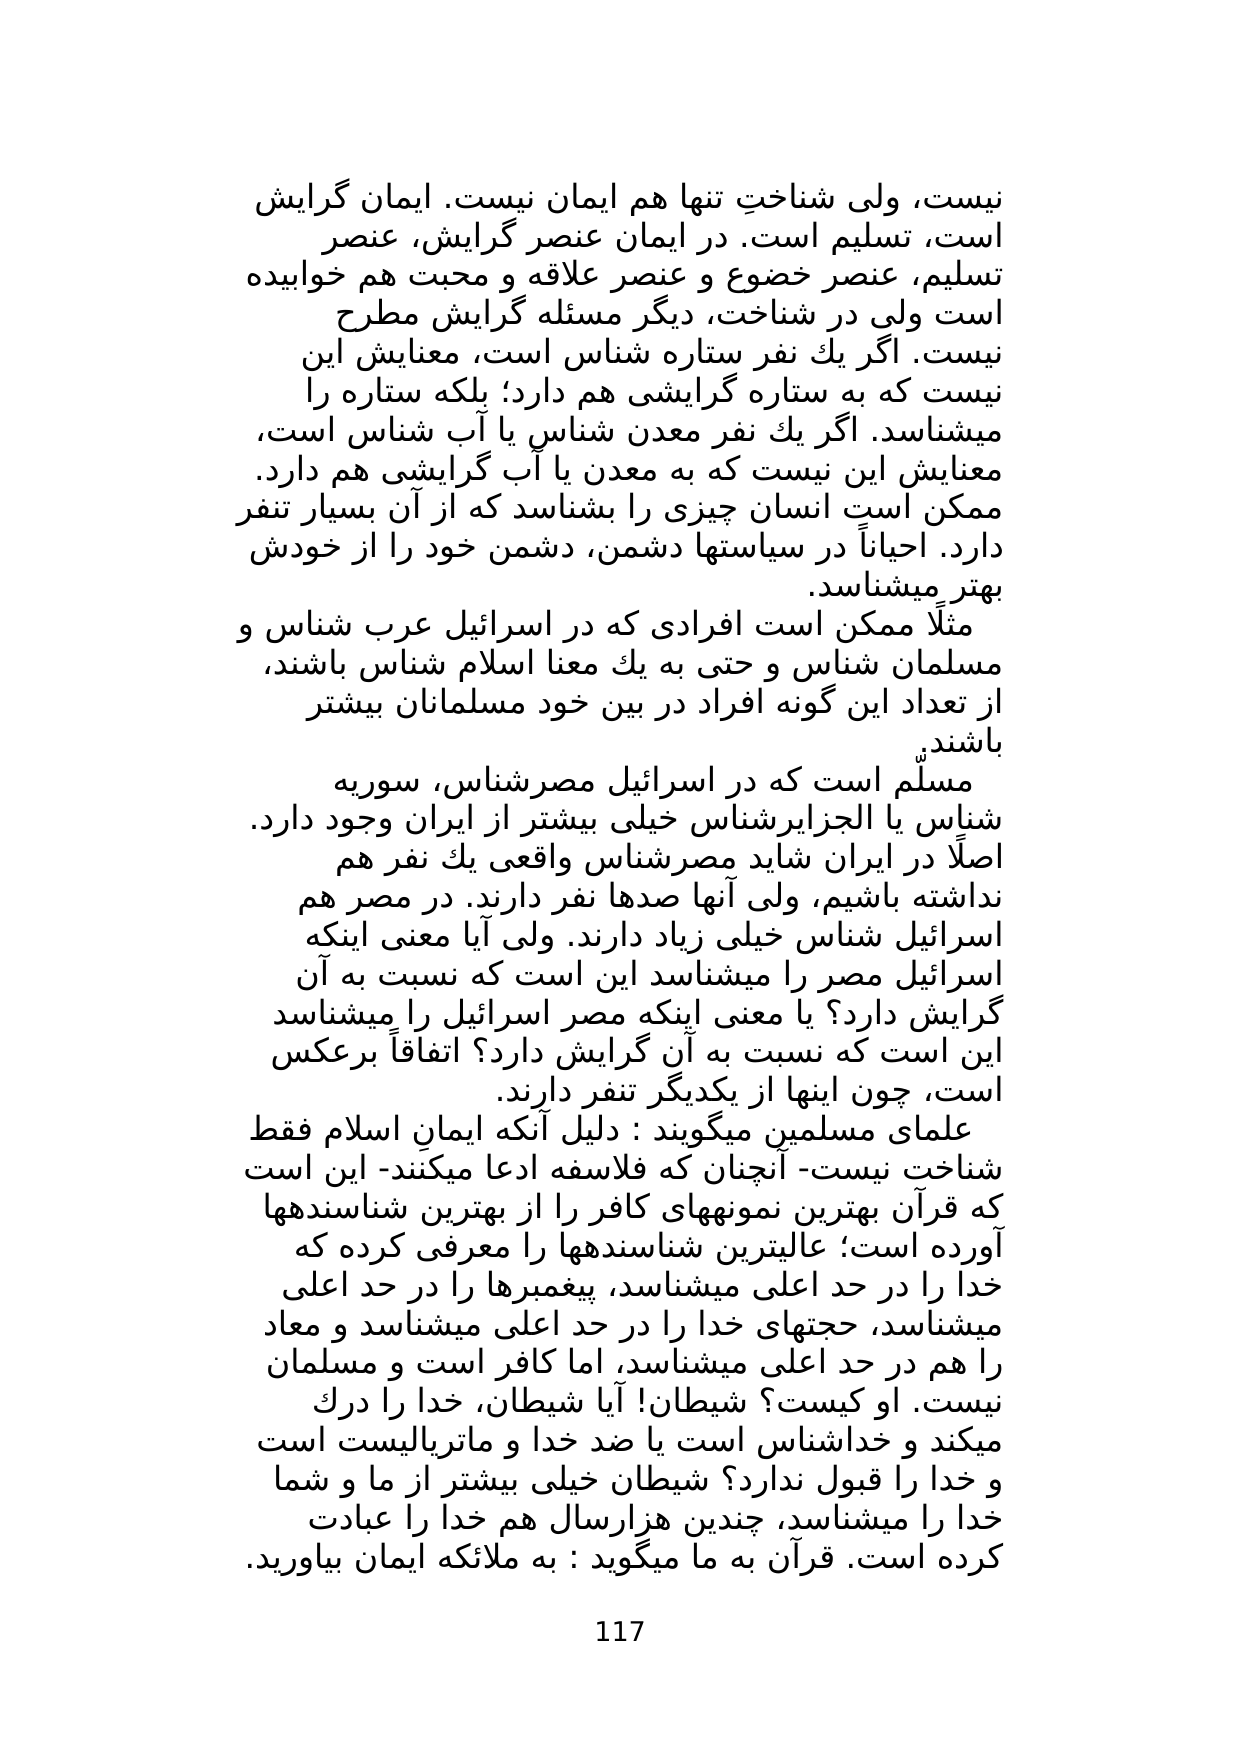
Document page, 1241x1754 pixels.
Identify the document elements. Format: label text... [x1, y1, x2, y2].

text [236, 177, 1004, 604]
text مسلّم است كه در اسرائيل مصرشناس، سوريه شناس يا الجزايرشناس خيلی بيشتر از ايران وجود دارد. اصلًا در ايران شايد مصرشناس واقعی يك نفر هم نداشته باشيم، ولی آنها صدها نفر دارند. در مصر هم اسرائيل شناس خيلی زياد دارند. ولی آيا معنی اينكه اسرائيل مصر را می‏شناسد اين است كه نسبت به آن گرايش دارد؟ يا معنی اينكه مصر اسرائيل را می‏شناسد اين است كه نسبت به آن گرايش دارد؟ اتفاقاً برعكس است، چون اينها از يكديگر تنفر دارند. [236, 760, 1004, 1110]
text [236, 1110, 1004, 1576]
text مثلًا ممكن است افرادی كه در اسرائيل عرب شناس و مسلمان شناس و حتی به يك معنا اسلام شناس باشند، از تعداد اين گونه افراد در بين خود مسلمانان بيشتر باشند. [236, 604, 1004, 760]
